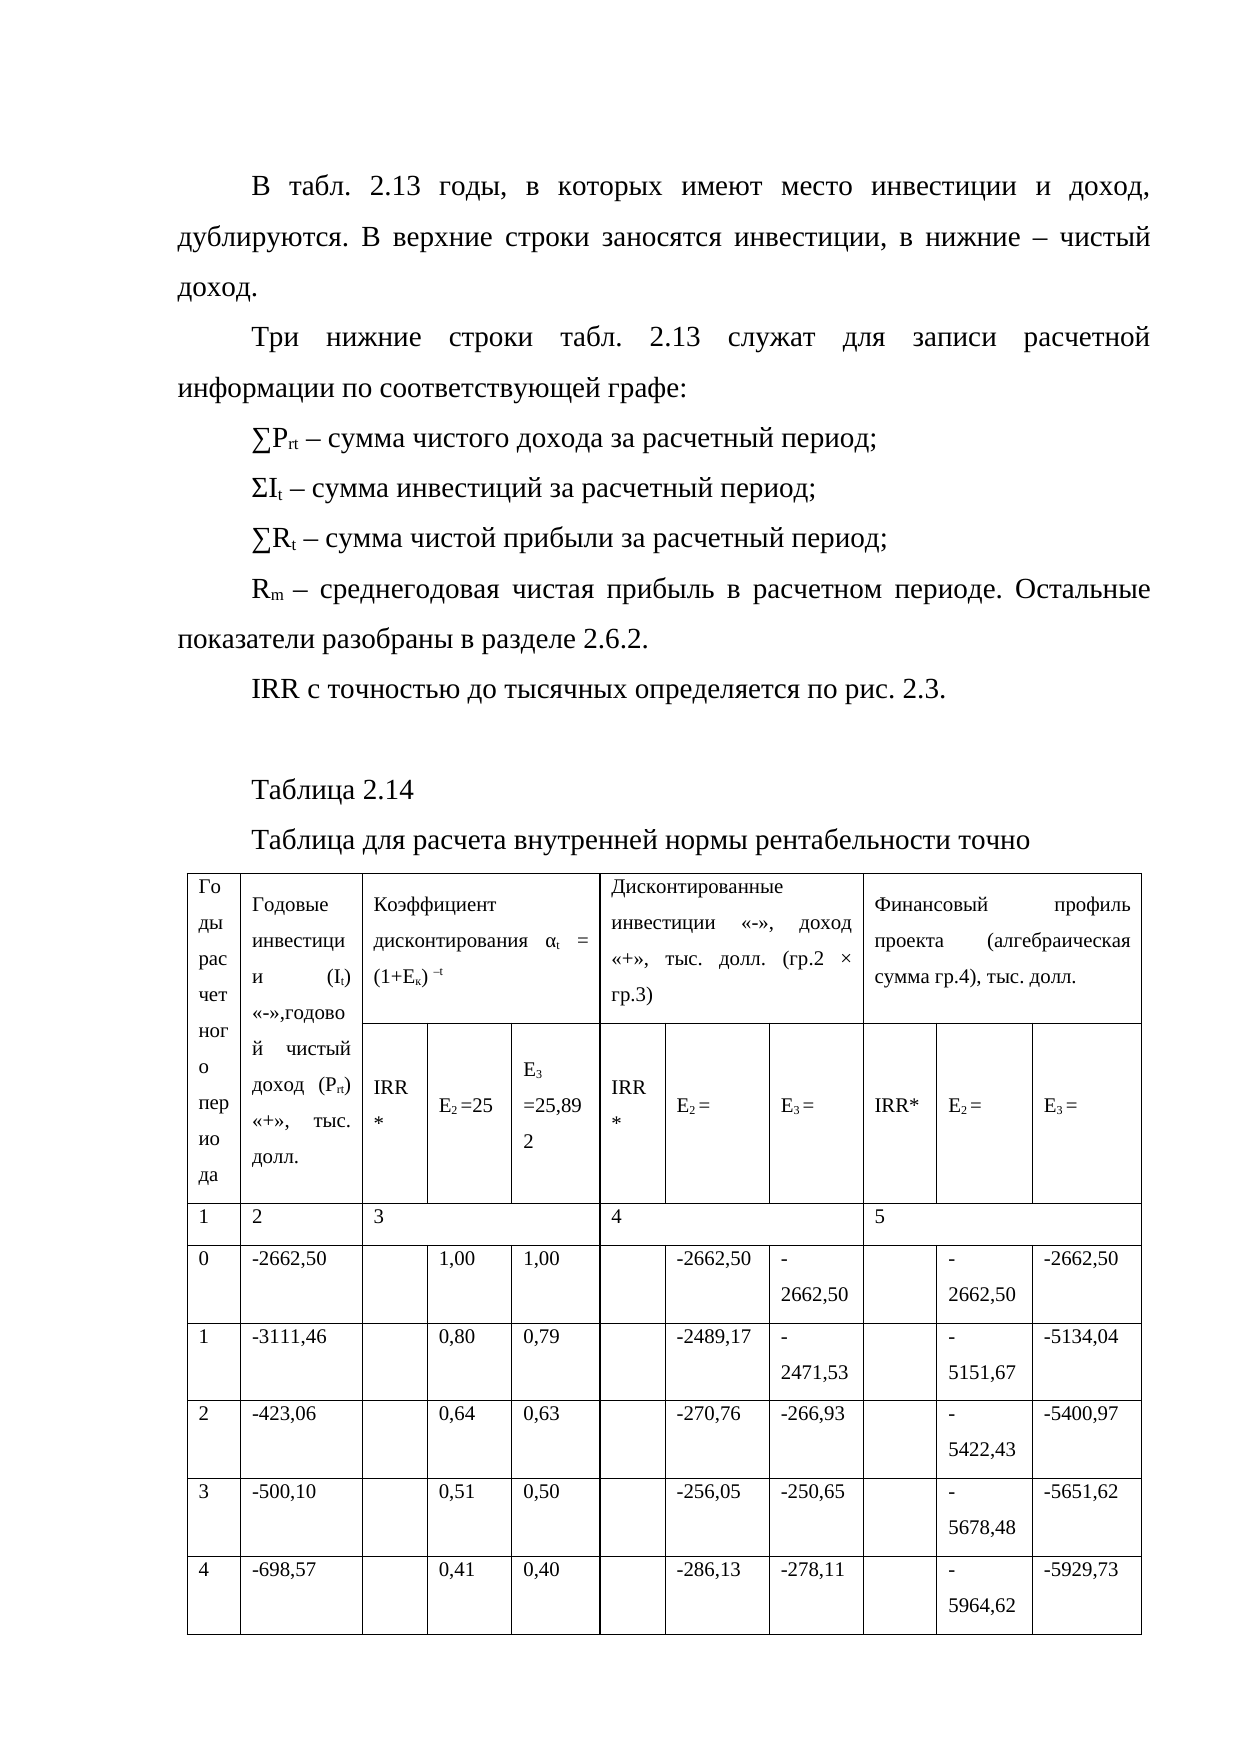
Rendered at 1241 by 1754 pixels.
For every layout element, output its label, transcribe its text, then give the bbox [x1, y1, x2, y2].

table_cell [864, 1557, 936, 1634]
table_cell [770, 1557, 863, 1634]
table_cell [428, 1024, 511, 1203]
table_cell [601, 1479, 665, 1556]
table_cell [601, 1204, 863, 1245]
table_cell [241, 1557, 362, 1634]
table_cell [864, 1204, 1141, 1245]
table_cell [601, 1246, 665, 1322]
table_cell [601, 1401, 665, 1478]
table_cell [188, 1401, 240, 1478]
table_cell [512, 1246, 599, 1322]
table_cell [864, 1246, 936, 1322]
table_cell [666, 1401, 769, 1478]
text ∑Prt – сумма чистого дохода за расчетный период; [177, 420, 1152, 453]
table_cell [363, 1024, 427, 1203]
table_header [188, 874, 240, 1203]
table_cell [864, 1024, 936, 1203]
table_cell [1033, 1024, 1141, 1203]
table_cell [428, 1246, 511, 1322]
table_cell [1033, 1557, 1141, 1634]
text Rm – среднегодовая чистая прибыль в расчетном периоде. Остальные показатели разобраны в разделе 2.6.2. [177, 571, 1152, 655]
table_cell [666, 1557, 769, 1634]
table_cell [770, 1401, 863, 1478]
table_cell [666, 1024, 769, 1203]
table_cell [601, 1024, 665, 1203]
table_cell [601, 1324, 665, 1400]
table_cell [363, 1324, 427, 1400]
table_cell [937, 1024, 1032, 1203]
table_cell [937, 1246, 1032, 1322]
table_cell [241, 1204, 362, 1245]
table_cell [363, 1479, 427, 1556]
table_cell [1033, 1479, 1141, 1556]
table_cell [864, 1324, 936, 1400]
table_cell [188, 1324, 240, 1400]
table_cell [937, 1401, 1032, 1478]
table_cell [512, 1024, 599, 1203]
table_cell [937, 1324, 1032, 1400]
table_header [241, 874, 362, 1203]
text ΣIt – сумма инвестиций за расчетный период; [177, 470, 1152, 504]
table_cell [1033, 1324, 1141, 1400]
text В табл. 2.13 годы, в которых имеют место инвестиции и доход, дублируются. В верхние строки заносятся инвестиции, в нижние – чистый доход. [177, 168, 1152, 303]
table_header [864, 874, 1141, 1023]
text IRR с точностью до тысячных определяется по рис. 2.3. [177, 672, 1152, 705]
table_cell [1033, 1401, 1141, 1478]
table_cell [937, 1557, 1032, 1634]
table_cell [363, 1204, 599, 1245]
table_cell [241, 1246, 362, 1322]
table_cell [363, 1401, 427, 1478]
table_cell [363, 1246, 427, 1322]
text Три нижние строки табл. 2.13 служат для записи расчетной информации по соответствующей графе: [177, 319, 1152, 403]
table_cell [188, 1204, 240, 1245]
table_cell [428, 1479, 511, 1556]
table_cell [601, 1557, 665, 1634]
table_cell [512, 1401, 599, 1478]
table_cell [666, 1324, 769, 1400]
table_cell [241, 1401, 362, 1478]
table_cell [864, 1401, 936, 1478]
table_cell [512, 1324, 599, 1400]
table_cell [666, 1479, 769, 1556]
text Таблица для расчета внутренней нормы рентабельности точно [177, 822, 1152, 856]
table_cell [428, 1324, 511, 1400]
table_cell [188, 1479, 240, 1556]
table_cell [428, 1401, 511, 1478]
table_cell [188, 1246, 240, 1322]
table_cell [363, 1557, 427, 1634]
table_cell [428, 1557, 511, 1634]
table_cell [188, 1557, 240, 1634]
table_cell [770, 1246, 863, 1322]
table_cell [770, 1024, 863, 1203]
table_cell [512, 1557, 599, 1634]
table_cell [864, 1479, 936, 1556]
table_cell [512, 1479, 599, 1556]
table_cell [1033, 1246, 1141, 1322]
text Таблица 2.14 [177, 772, 1152, 806]
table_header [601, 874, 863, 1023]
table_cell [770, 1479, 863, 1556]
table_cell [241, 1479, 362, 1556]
text ∑Rt – сумма чистой прибыли за расчетный период; [177, 521, 1152, 554]
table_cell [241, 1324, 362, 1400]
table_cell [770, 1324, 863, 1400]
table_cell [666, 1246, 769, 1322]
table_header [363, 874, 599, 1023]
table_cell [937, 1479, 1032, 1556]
